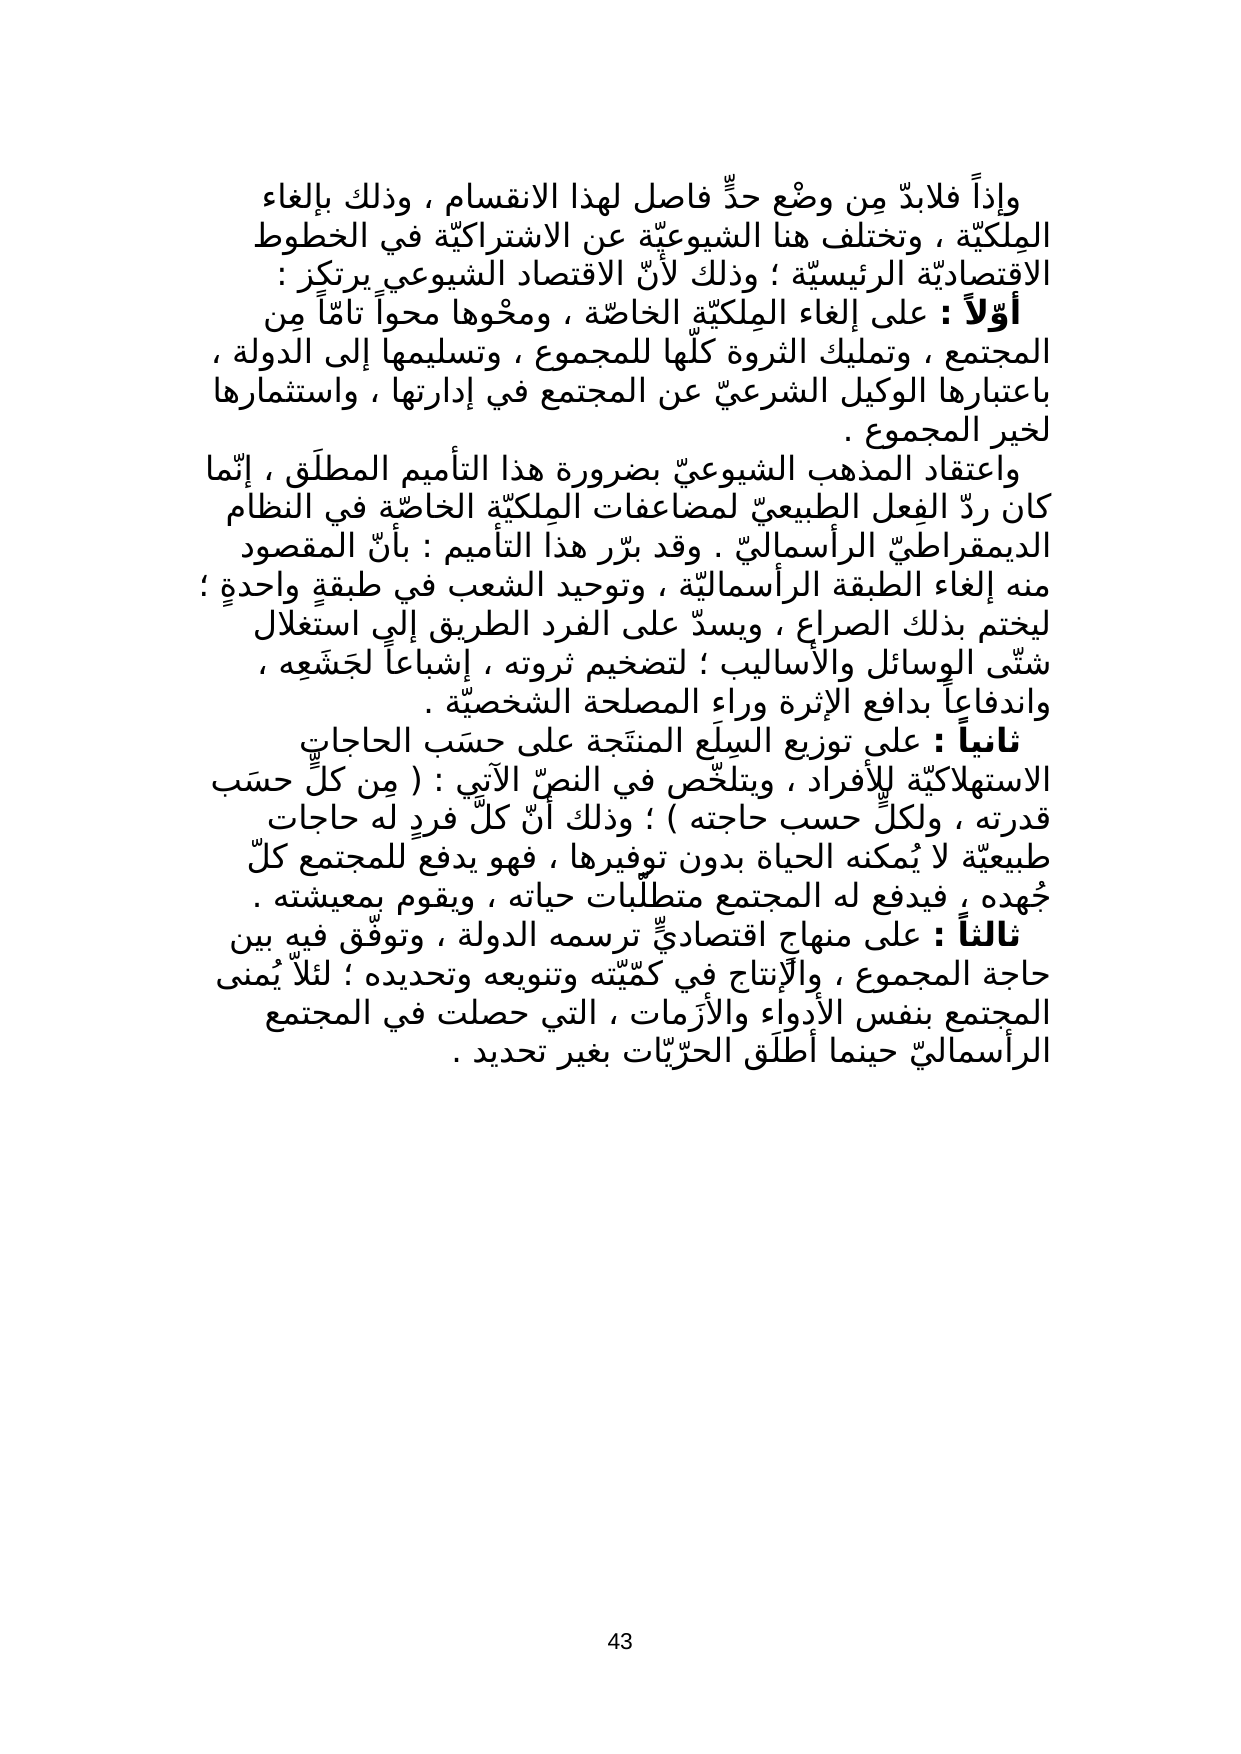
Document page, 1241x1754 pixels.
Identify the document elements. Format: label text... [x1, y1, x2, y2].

text أوّلاً : على إلغاء المِلكيّة الخاصّة ، ومحْوها محواً تامّاً مِن المجتمع ، وتمليك الثروة كلّها للمجموع ، وتسليمها إلى الدولة ، باعتبارها الوكيل الشرعيّ عن المجتمع في إدارتها ، واستثمارها لخير المجموع . [189, 294, 1051, 449]
text ثانياً : على توزيع السِلَع المنتَجة على حسَب الحاجات الاستهلاكيّة للأفراد ، ويتلخّص في النصّ الآتي : ( مِن كلٍّ حسَب قدرته ، ولكلٍّ حسب حاجته ) ؛ وذلك أنّ كلَّ فردٍ له حاجات طبيعيّة لا يُمكنه الحياة بدون توفيرها ، فهو يدفع للمجتمع كلّ جُهده ، فيدفع له المجتمع متطلّبات حياته ، ويقوم بمعيشته . [189, 721, 1051, 915]
text واعتقاد المذهب الشيوعيّ بضرورة هذا التأميم المطلَق ، إنّما كان ردّ الفِعل الطبيعيّ لمضاعفات المِلكيّة الخاصّة في النظام الديمقراطيّ الرأسماليّ . وقد برّر هذا التأميم : بأنّ المقصود منه إلغاء الطبقة الرأسماليّة ، وتوحيد الشعب في طبقةٍ واحدةٍ ؛ ليختم بذلك الصراع ، ويسدّ على الفرد الطريق إلى استغلال شتّى الوسائل والأساليب ؛ لتضخيم ثروته ، إشباعاً لجَشَعِه ، واندفاعاً بدافع الإثرة وراء المصلحة الشخصيّة . [189, 449, 1051, 721]
text ثالثاً : على منهاجٍ اقتصاديٍّ ترسمه الدولة ، وتوفّق فيه بين حاجة المجموع ، والإنتاج في كمّيّته وتنويعه وتحديده ؛ لئلاّ يُمنى المجتمع بنفس الأدواء والأزَمات ، التي حصلت في المجتمع الرأسماليّ حينما أطلَق الحرّيّات بغير تحديد . [189, 915, 1051, 1071]
text وإذاً فلابدّ مِن وضْع حدٍّ فاصل لهذا الانقسام ، وذلك بإلغاء المِلكيّة ، وتختلف هنا الشيوعيّة عن الاشتراكيّة في الخطوط الاقتصاديّة الرئيسيّة ؛ وذلك لأنّ الاقتصاد الشيوعي يرتكز : [189, 177, 1051, 294]
